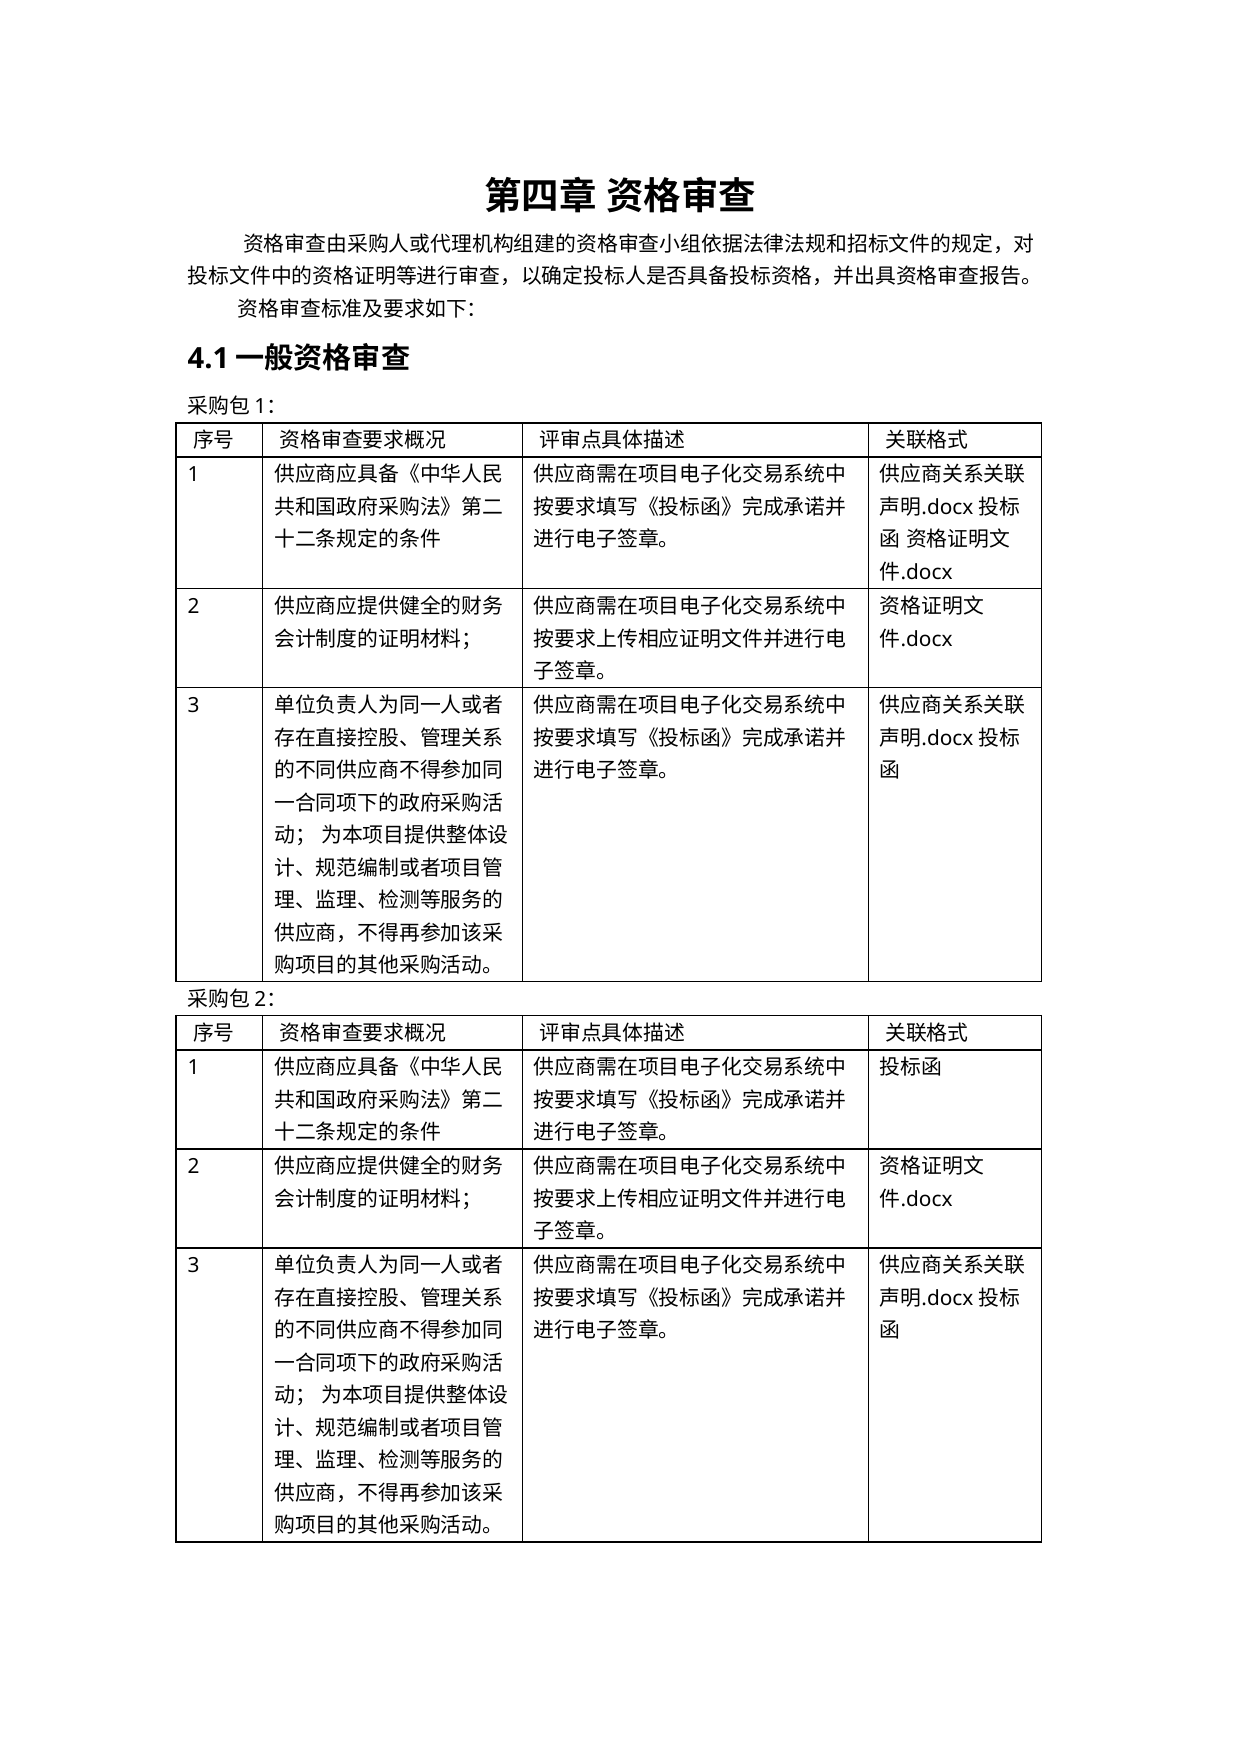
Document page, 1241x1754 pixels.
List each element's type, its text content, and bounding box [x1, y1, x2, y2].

table_cell 供应商需在项目电子化交易系统中按要求填写《投标函》完成承诺并进行电子签章。 [523, 1249, 868, 1541]
table_cell 供应商应具备《中华人民共和国政府采购法》第二十二条规定的条件 [263, 458, 522, 588]
table_cell 供应商应提供健全的财务会计制度的证明材料； [263, 1150, 522, 1247]
table_cell 供应商需在项目电子化交易系统中按要求填写《投标函》完成承诺并进行电子签章。 [523, 688, 868, 981]
table_header 评审点具体描述 [523, 424, 868, 456]
table_cell 供应商关系关联声明.docx 投标函 资格证明文件.docx [869, 458, 1041, 588]
table_cell 3 [177, 1249, 262, 1541]
text 采购包1： [187, 389, 1053, 422]
table_cell 供应商需在项目电子化交易系统中按要求上传相应证明文件并进行电子签章。 [523, 589, 868, 687]
table_header 序号 [177, 1016, 262, 1049]
table_header 关联格式 [869, 424, 1041, 456]
table_header 评审点具体描述 [523, 1016, 868, 1049]
table_cell 资格证明文件.docx [869, 589, 1041, 687]
table_cell 3 [177, 688, 262, 981]
table_cell 2 [177, 1150, 262, 1247]
table_cell 供应商应具备《中华人民共和国政府采购法》第二十二条规定的条件 [263, 1051, 522, 1148]
text 采购包2： [187, 982, 1053, 1015]
table_header 资格审查要求概况 [263, 424, 522, 456]
table_cell 供应商需在项目电子化交易系统中按要求填写《投标函》完成承诺并进行电子签章。 [523, 1051, 868, 1148]
table_cell 供应商应提供健全的财务会计制度的证明材料； [263, 589, 522, 687]
table_cell 2 [177, 589, 262, 687]
text 资格审查标准及要求如下： [187, 292, 1053, 324]
table_cell 单位负责人为同一人或者存在直接控股、管理关系的不同供应商不得参加同一合同项下的政府采购活动； 为本项目提供整体设计、规范编制或者项目管理、监理、检测等服务的供应商，不得再参加该采购项目的其他采购活动。 [263, 688, 522, 981]
table_cell 1 [177, 1051, 262, 1148]
text 4.1一般资格审查 [187, 324, 1053, 389]
table_cell 单位负责人为同一人或者存在直接控股、管理关系的不同供应商不得参加同一合同项下的政府采购活动； 为本项目提供整体设计、规范编制或者项目管理、监理、检测等服务的供应商，不得再参加该采购项目的其他采购活动。 [263, 1249, 522, 1541]
text 资格审查由采购人或代理机构组建的资格审查小组依据法律法规和招标文件的规定，对投标文件中的资格证明等进行审查，以确定投标人是否具备投标资格，并出具资格审查报告。 [187, 227, 1053, 292]
table_header 资格审查要求概况 [263, 1016, 522, 1049]
table_cell 1 [177, 458, 262, 588]
table_header 关联格式 [869, 1016, 1041, 1049]
table_cell 供应商需在项目电子化交易系统中按要求填写《投标函》完成承诺并进行电子签章。 [523, 458, 868, 588]
table_cell 投标函 [869, 1051, 1041, 1148]
table_cell 供应商关系关联声明.docx 投标函 [869, 688, 1041, 981]
table_cell 资格证明文件.docx [869, 1150, 1041, 1247]
table_header 序号 [177, 424, 262, 456]
table_cell 供应商关系关联声明.docx 投标函 [869, 1249, 1041, 1541]
text 第四章 资格审查 [187, 162, 1053, 227]
table_cell 供应商需在项目电子化交易系统中按要求上传相应证明文件并进行电子签章。 [523, 1150, 868, 1247]
